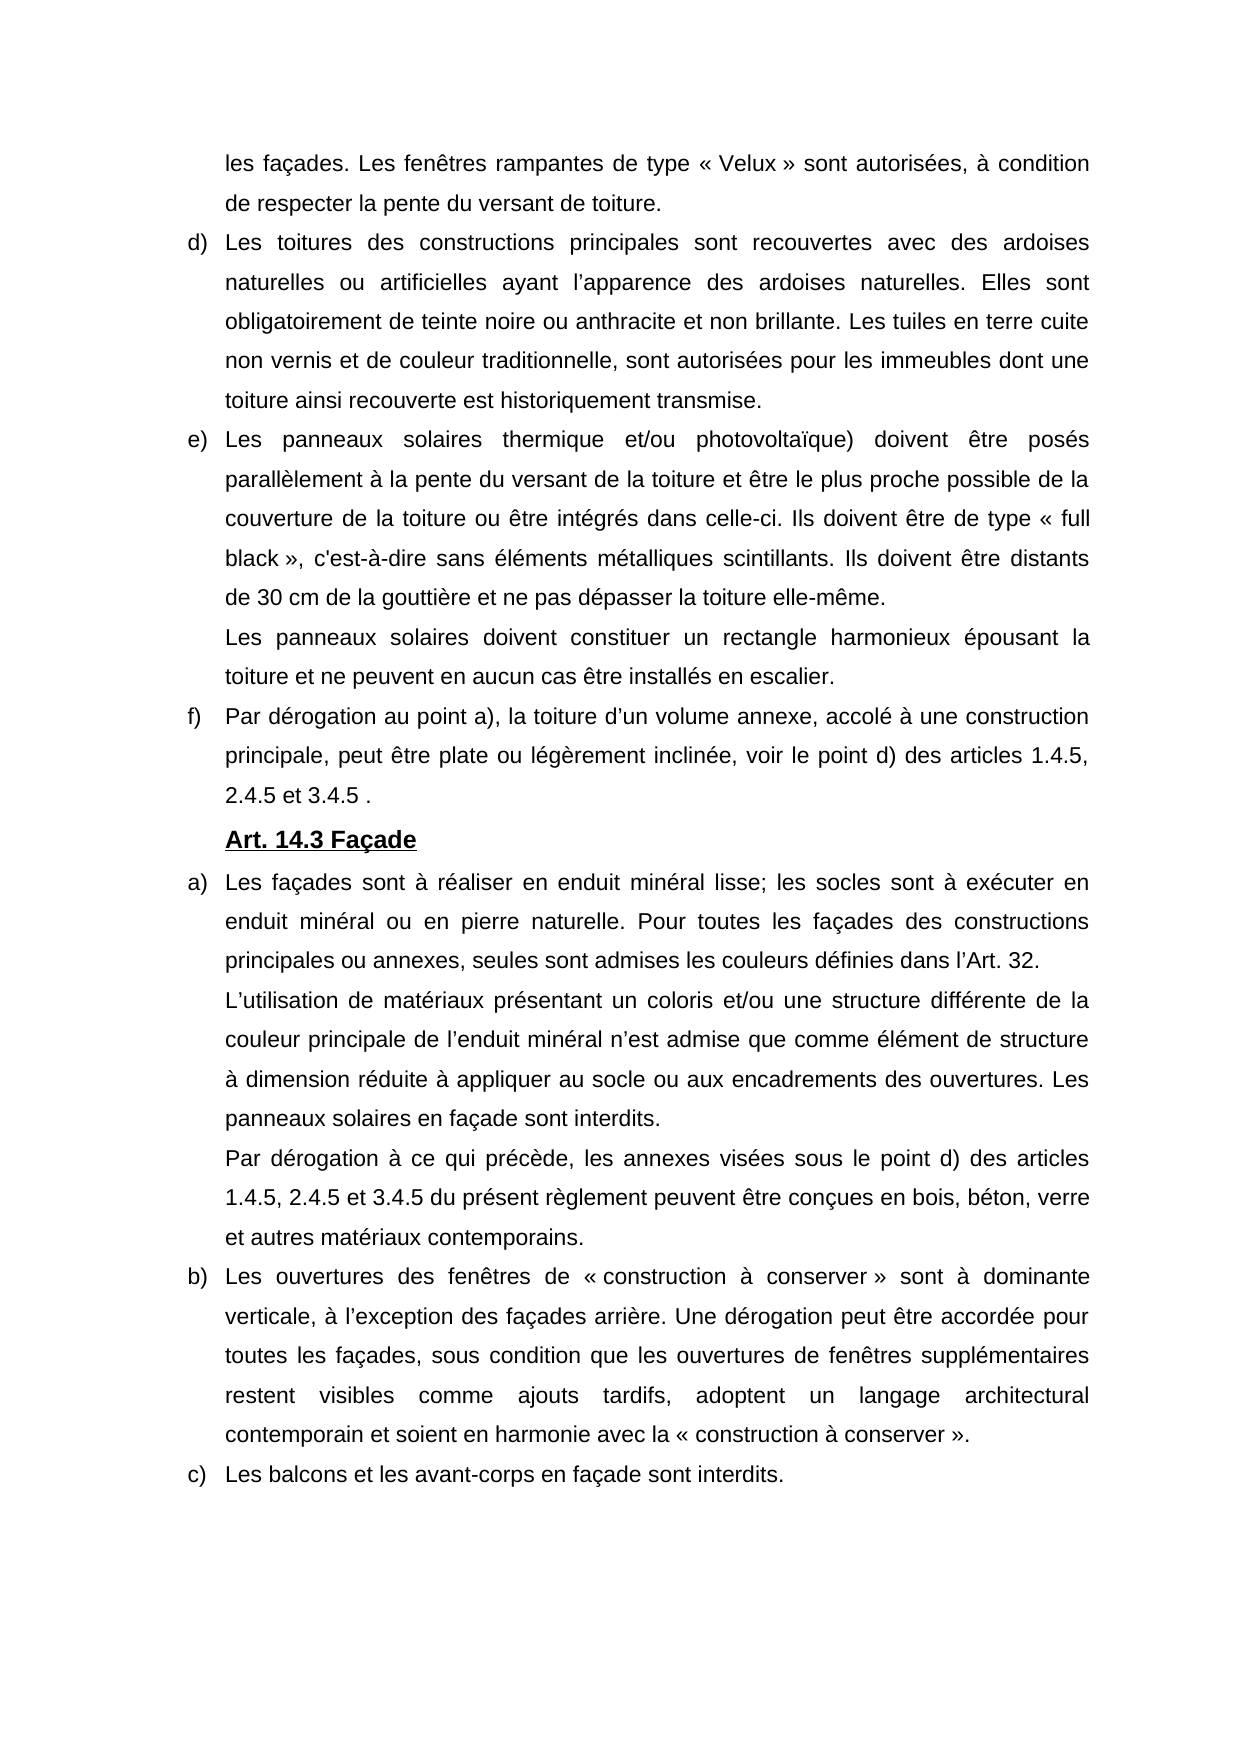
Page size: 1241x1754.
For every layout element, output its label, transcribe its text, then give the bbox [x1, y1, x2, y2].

text Par dérogation à ce qui précède, les annexes visées sous le point d) des articles 1.4.5, 2.4.5 et 3.4.5 du présent règlement peuvent être conçues en bois, béton, verre et autres matériaux contemporains. [225, 1145, 1090, 1250]
text L’utilisation de matériaux présentant un coloris et/ou une structure différente de la couleur principale de l’enduit minéral n’est admise que comme élément de structure à dimension réduite à appliquer au socle ou aux encadrements des ouvertures. Les panneaux solaires en façade sont interdits. [225, 987, 1090, 1132]
text Les panneaux solaires doivent constituer un rectangle harmonieux épousant la toiture et ne peuvent en aucun cas être installés en escalier. [225, 624, 1090, 689]
list Les façades sont à réaliser en enduit minéral lisse; les socles sont à exécuter en enduit minéral ou en pierre naturelle. Pour toutes les façades des constructions principales ou annexes, seules sont admises les couleurs définies dans l’Art. 32. [187, 868, 1090, 974]
list Les ouvertures des fenêtres de « construction à conserver » sont à dominante verticale, à l’exception des façades arrière. Une dérogation peut être accordée pour toutes les façades, sous condition que les ouvertures de fenêtres supplémentaires restent visibles comme ajouts tardifs, adoptent un langage architectural contemporain et soient en harmonie avec la « construction à conserver ». [187, 1263, 1090, 1447]
list Les balcons et les avant-corps en façade sont interdits. [187, 1461, 1090, 1487]
list Les panneaux solaires thermique et/ou photovoltaïque) doivent être posés parallèlement à la pente du versant de la toiture et être le plus proche possible de la couverture de la toiture ou être intégrés dans celle-ci. Ils doivent être de type « full black », c'est-à-dire sans éléments métalliques scintillants. Ils doivent être distants de 30 cm de la gouttière et ne pas dépasser la toiture elle-même. [187, 426, 1090, 611]
list Par dérogation au point a), la toiture d’un volume annexe, accolé à une construction principale, peut être plate ou légèrement inclinée, voir le point d) des articles 1.4.5, 2.4.5 et 3.4.5 . [187, 703, 1090, 808]
subtitle Art. 14.3 Façade [225, 825, 1090, 854]
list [187, 150, 1090, 216]
list Les toitures des constructions principales sont recouvertes avec des ardoises naturelles ou artificielles ayant l’apparence des ardoises naturelles. Elles sont obligatoirement de teinte noire ou anthracite et non brillante. Les tuiles en terre cuite non vernis et de couleur traditionnelle, sont autorisées pour les immeubles dont une toiture ainsi recouverte est historiquement transmise. [187, 229, 1090, 413]
